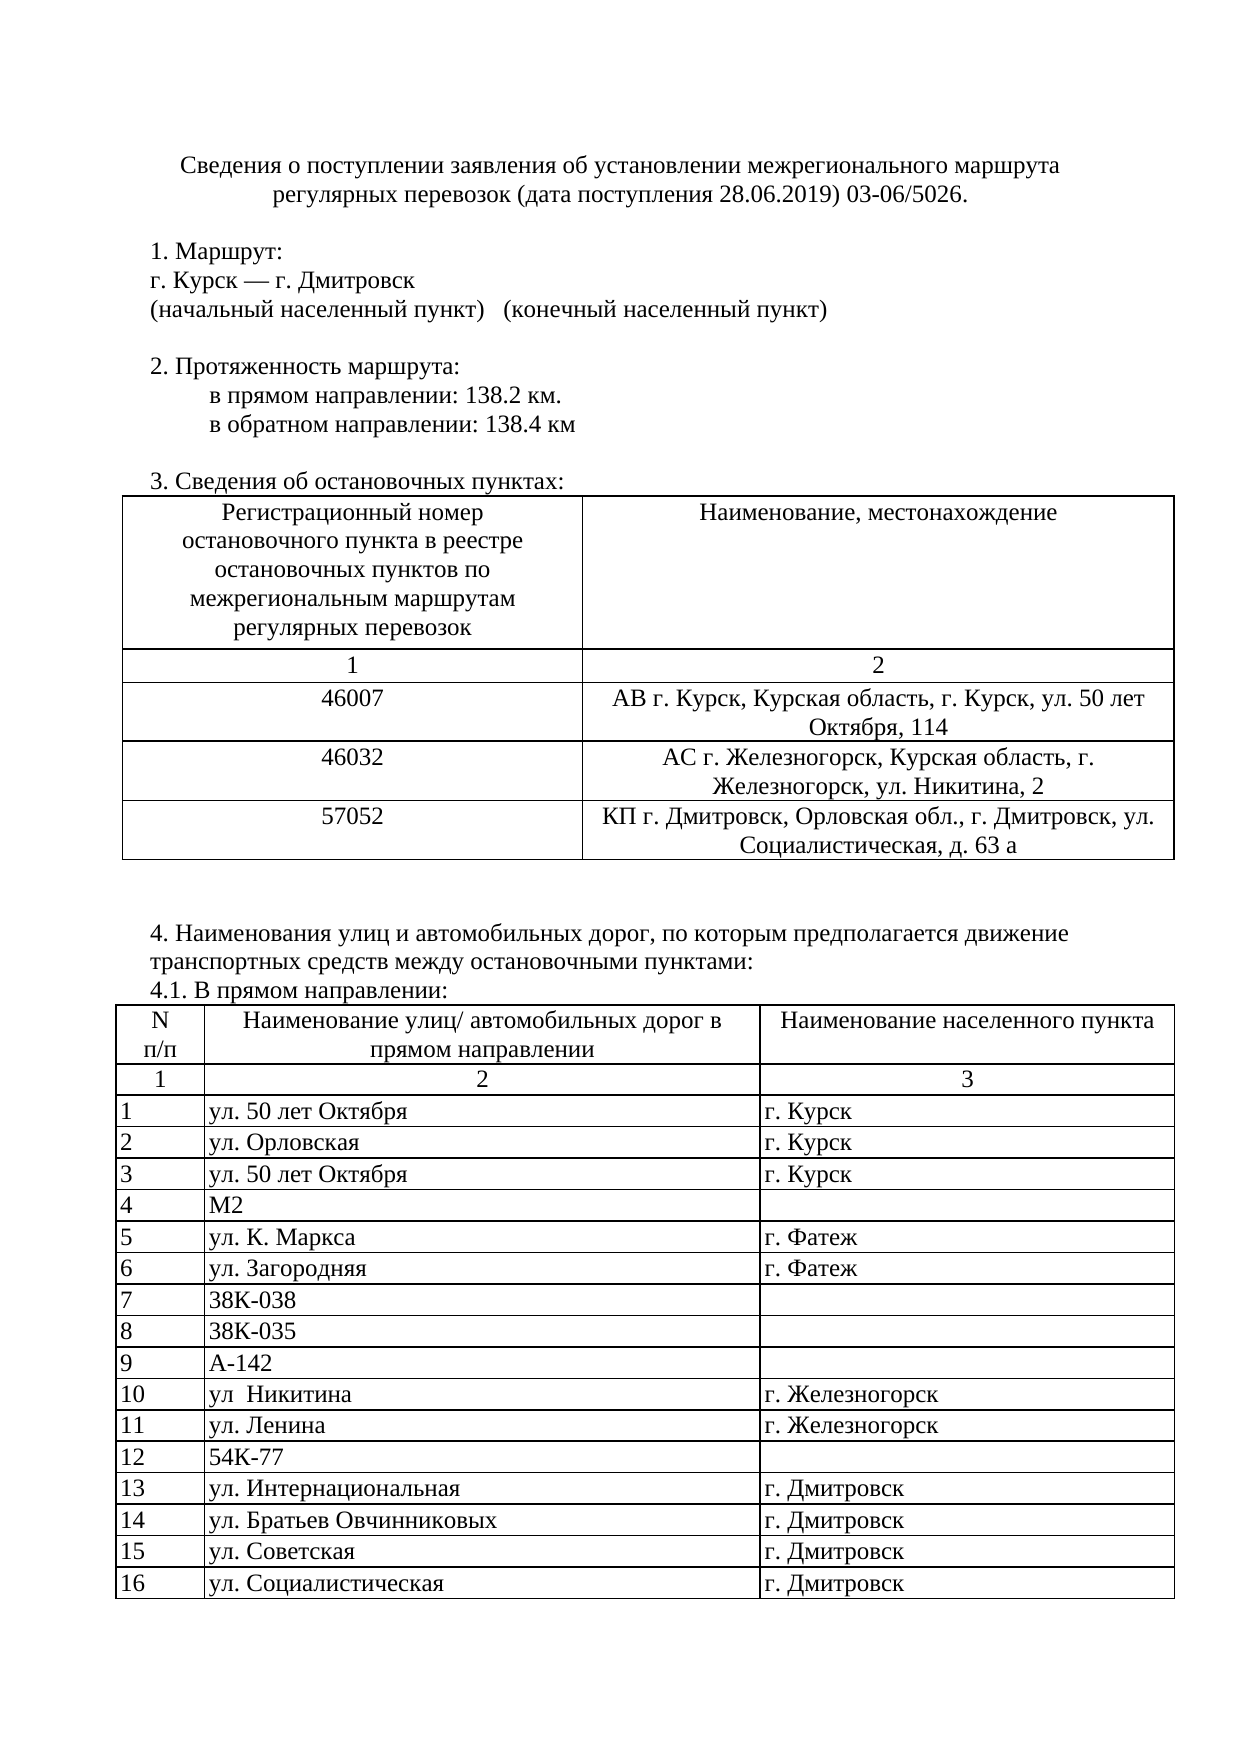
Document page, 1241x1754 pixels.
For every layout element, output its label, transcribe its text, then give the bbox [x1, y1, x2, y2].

table_cell г. Железногорск [761, 1411, 1174, 1440]
table_cell КП г. Дмитровск, Орловская обл., г. Дмитровск, ул. Социалистическая, д. 63 а [583, 801, 1173, 858]
table_cell М2 [205, 1190, 759, 1220]
table_cell 4 [117, 1190, 204, 1220]
table_cell АС г. Железногорск, Курская область, г. Железногорск, ул. Никитина, 2 [583, 742, 1173, 799]
table_cell [761, 1285, 1174, 1314]
text 2. Протяженность маршрута: [150, 351, 1090, 380]
text в прямом направлении: 138.2 км. [150, 380, 1090, 409]
table_cell 38К-035 [205, 1316, 759, 1346]
table_cell г. Фатеж [761, 1222, 1174, 1252]
table_header Наименование, местонахождение [583, 497, 1173, 648]
table_cell 1 [117, 1096, 204, 1126]
table_cell ул. Братьев Овчинниковых [205, 1505, 759, 1535]
table_cell 10 [117, 1379, 204, 1409]
table_cell 11 [117, 1411, 204, 1440]
table_cell 13 [117, 1473, 204, 1503]
table_cell ул. 50 лет Октября [205, 1159, 759, 1189]
table_cell г. Курск [761, 1159, 1174, 1189]
table_cell 3 [761, 1065, 1174, 1094]
text 1. Маршрут: [150, 236, 1090, 265]
table_cell ул. 50 лет Октября [205, 1096, 759, 1126]
text Сведения о поступлении заявления об установлении межрегионального маршрута регулярных перевозок (дата поступления 28.06.2019) 03-06/5026. [150, 150, 1090, 207]
table_cell 5 [117, 1222, 204, 1252]
table_cell ул. Загородняя [205, 1253, 759, 1283]
table_header Регистрационный номер остановочного пункта в реестре остановочных пунктов по межрегиональным маршрутам регулярных перевозок [123, 497, 582, 648]
table_cell ул. Социалистическая [205, 1568, 759, 1598]
table_cell 9 [117, 1348, 204, 1377]
table_cell 1 [123, 650, 582, 681]
table_cell [761, 1348, 1174, 1377]
table_cell 46007 [123, 683, 582, 740]
table_cell ул Никитина [205, 1379, 759, 1409]
table_cell г. Дмитровск [761, 1473, 1174, 1503]
table_cell 3 [117, 1159, 204, 1189]
table_cell 38К-038 [205, 1285, 759, 1314]
table_cell 12 [117, 1442, 204, 1472]
text в обратном направлении: 138.4 км [150, 409, 1090, 437]
table_header N п/п [117, 1006, 204, 1063]
table_cell г. Фатеж [761, 1253, 1174, 1283]
table_cell 2 [205, 1065, 759, 1094]
table_cell ул. К. Маркса [205, 1222, 759, 1252]
table_cell ул. Интернациональная [205, 1473, 759, 1503]
table_cell АВ г. Курск, Курская область, г. Курск, ул. 50 лет Октября, 114 [583, 683, 1173, 740]
table_cell 16 [117, 1568, 204, 1598]
text 3. Сведения об остановочных пунктах: [150, 466, 1090, 495]
table_cell 57052 [123, 801, 582, 858]
table_cell ул. Орловская [205, 1127, 759, 1157]
text г. Курск — г. Дмитровск [150, 265, 1090, 294]
table_cell ул. Ленина [205, 1411, 759, 1440]
table_cell А-142 [205, 1348, 759, 1377]
table_cell г. Дмитровск [761, 1505, 1174, 1535]
table_cell г. Железногорск [761, 1379, 1174, 1409]
table_header Наименование населенного пункта [761, 1006, 1174, 1063]
table_cell ул. Советская [205, 1536, 759, 1566]
text (начальный населенный пункт) (конечный населенный пункт) [150, 294, 1090, 322]
table_cell 1 [117, 1065, 204, 1094]
table_cell 7 [117, 1285, 204, 1314]
table_cell г. Курск [761, 1127, 1174, 1157]
table_cell г. Дмитровск [761, 1568, 1174, 1598]
table_cell г. Дмитровск [761, 1536, 1174, 1566]
table_cell г. Курск [761, 1096, 1174, 1126]
table_cell 54К-77 [205, 1442, 759, 1472]
table_header Наименование улиц/ автомобильных дорог в прямом направлении [205, 1006, 759, 1063]
table_cell [761, 1442, 1174, 1472]
table_cell 2 [117, 1127, 204, 1157]
table_cell 2 [583, 650, 1173, 681]
table_cell [761, 1190, 1174, 1220]
table_cell 14 [117, 1505, 204, 1535]
table_cell 6 [117, 1253, 204, 1283]
table_cell 8 [117, 1316, 204, 1346]
text 4. Наименования улиц и автомобильных дорог, по которым предполагается движение транспортных средств между остановочными пунктами: [150, 918, 1090, 975]
text 4.1. В прямом направлении: [150, 975, 1090, 1004]
table_cell 46032 [123, 742, 582, 799]
table_cell 15 [117, 1536, 204, 1566]
table_cell [761, 1316, 1174, 1346]
